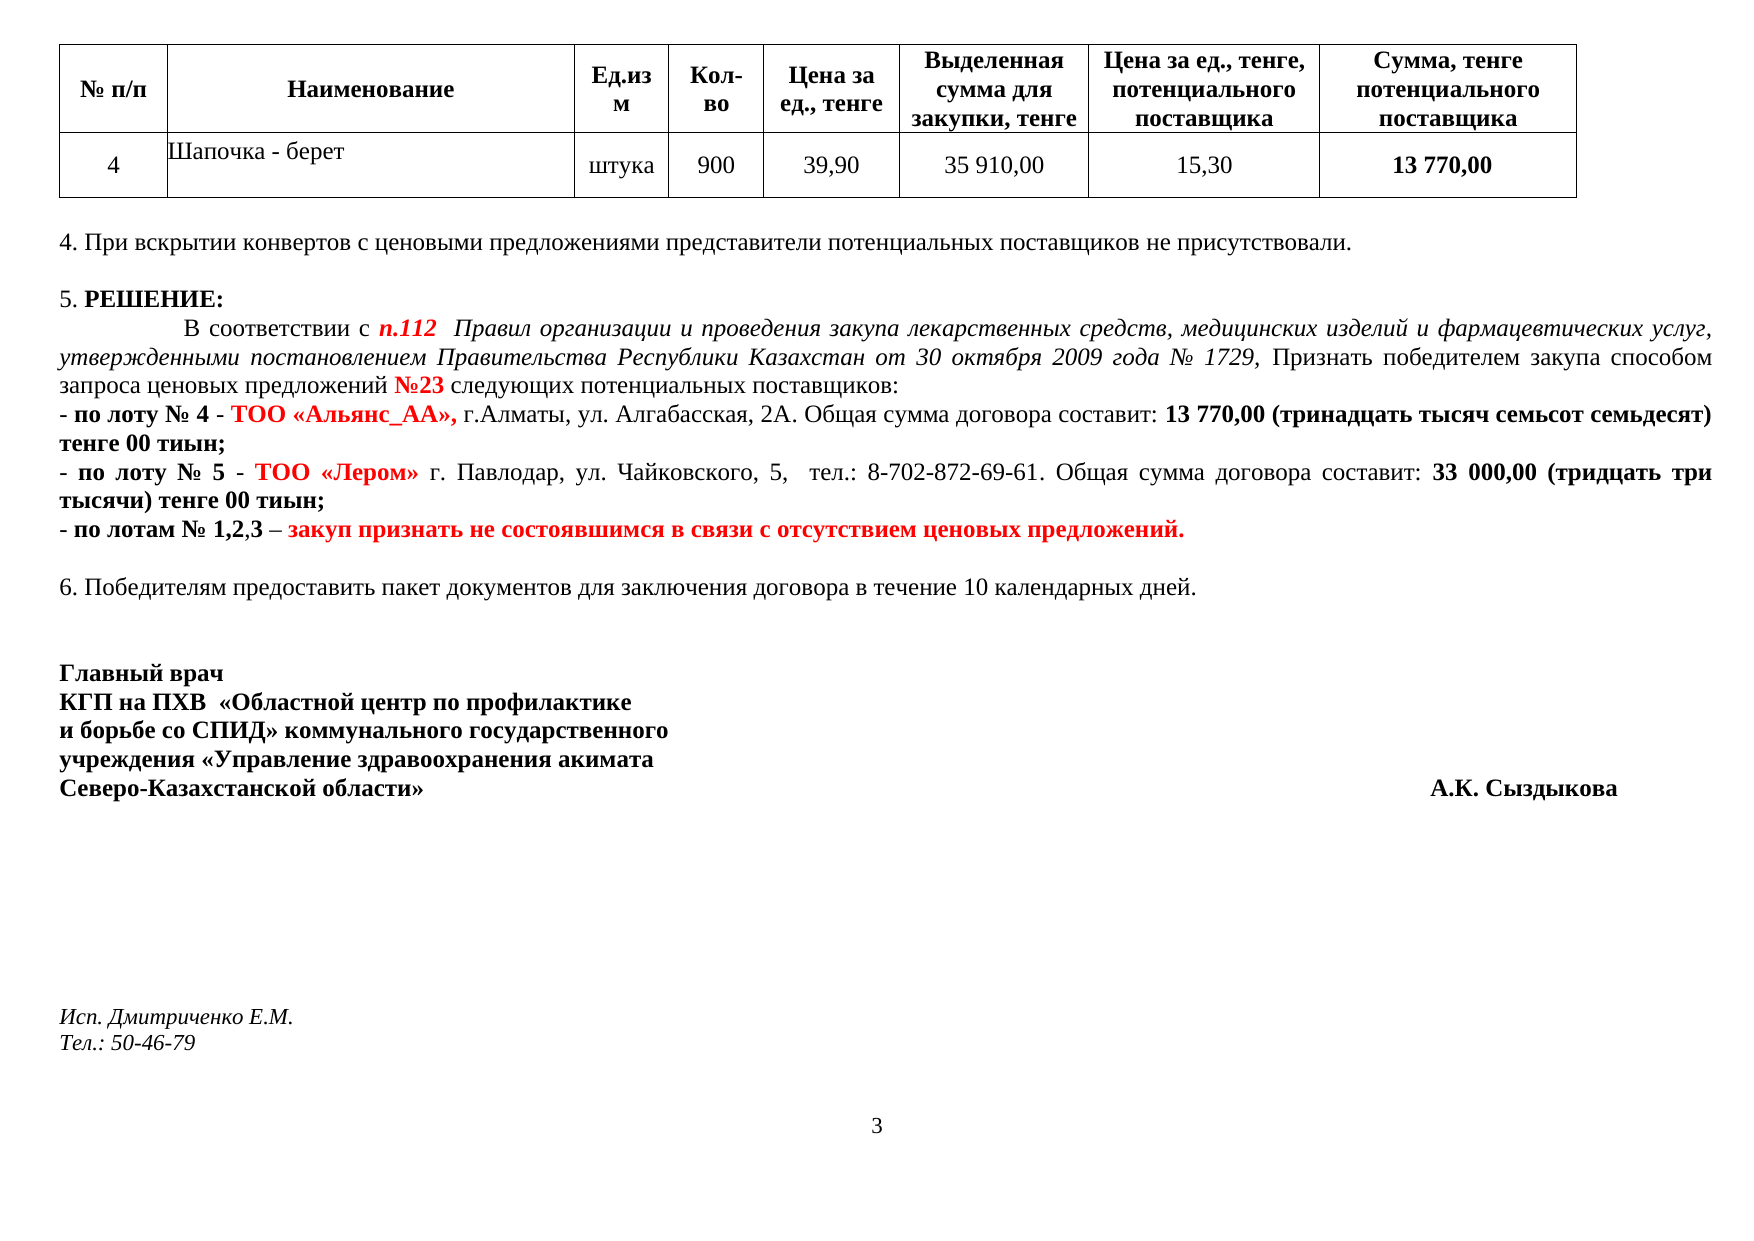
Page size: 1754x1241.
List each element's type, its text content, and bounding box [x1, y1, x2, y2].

table_header № п/п [60, 45, 167, 132]
table_header Цена за ед., тенге [764, 45, 899, 132]
table_cell 39,90 [764, 133, 899, 197]
text Главный врач [59, 658, 1713, 687]
list В соответствии с п.112 Правил организации и проведения закупа лекарственных средств, медицинских изделий и фармацевтических услуг, утвержденными постановлением Правительства Республики Казахстан от 30 октября 2009 года № 1729, Признать победителем закупа способом запроса ценовых предложений №23 следующих потенциальных поставщиков: [59, 313, 1713, 399]
text учреждения «Управление здравоохранения акимата [59, 744, 1713, 773]
text и борьбе со СПИД» коммунального государственного [59, 715, 1713, 744]
table_header Сумма, тенге потенциального поставщика [1320, 45, 1576, 132]
table_cell 4 [60, 133, 167, 197]
text Тел.: 50-46-79 [59, 1029, 1713, 1056]
table_header Наименование [168, 45, 574, 132]
list 6. Победителям предоставить пакет документов для заключения договора в течение 10 календарных дней. [59, 572, 1713, 600]
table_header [1089, 45, 1319, 132]
list - по лотам № 1,2,3 – закуп признать не состоявшимся в связи с отсутствием ценовых предложений. [59, 514, 1713, 543]
table_cell штука [575, 133, 668, 197]
text Северо-Казахстанской области» А.К. Сыздыкова [59, 773, 1713, 802]
table_cell 900 [669, 133, 763, 197]
text 5. РЕШЕНИЕ: [59, 284, 1713, 313]
text Исп. Дмитриченко Е.М. [59, 1003, 1636, 1029]
table_cell 35 910,00 [900, 133, 1088, 197]
list - по лоту № 4 - ТОО «Альянс_АА», г.Алматы, ул. Алгабасская, 2А. Общая сумма договора составит: 13 770,00 (тринадцать тысяч семьсот семьдесят) тенге 00 тиын; [59, 399, 1713, 457]
table_header Выделенная сумма для закупки, тенге [900, 45, 1088, 132]
table_cell Шапочка - берет [168, 133, 574, 197]
list - по лоту № 5 - ТОО «Лером» г. Павлодар, ул. Чайковского, 5, тел.: 8-702-872-69-61. Общая сумма договора составит: 33 000,00 (тридцать три тысячи) тенге 00 тиын; [59, 457, 1713, 514]
text КГП на ПХВ «Областной центр по профилактике [59, 687, 1713, 715]
table_header Кол-во [669, 45, 763, 132]
table_cell 15,30 [1089, 133, 1319, 197]
table_header Ед.изм [575, 45, 668, 132]
table_cell 13 770,00 [1320, 133, 1576, 197]
text 4. При вскрытии конвертов с ценовыми предложениями представители потенциальных поставщиков не присутствовали. [59, 227, 1713, 255]
